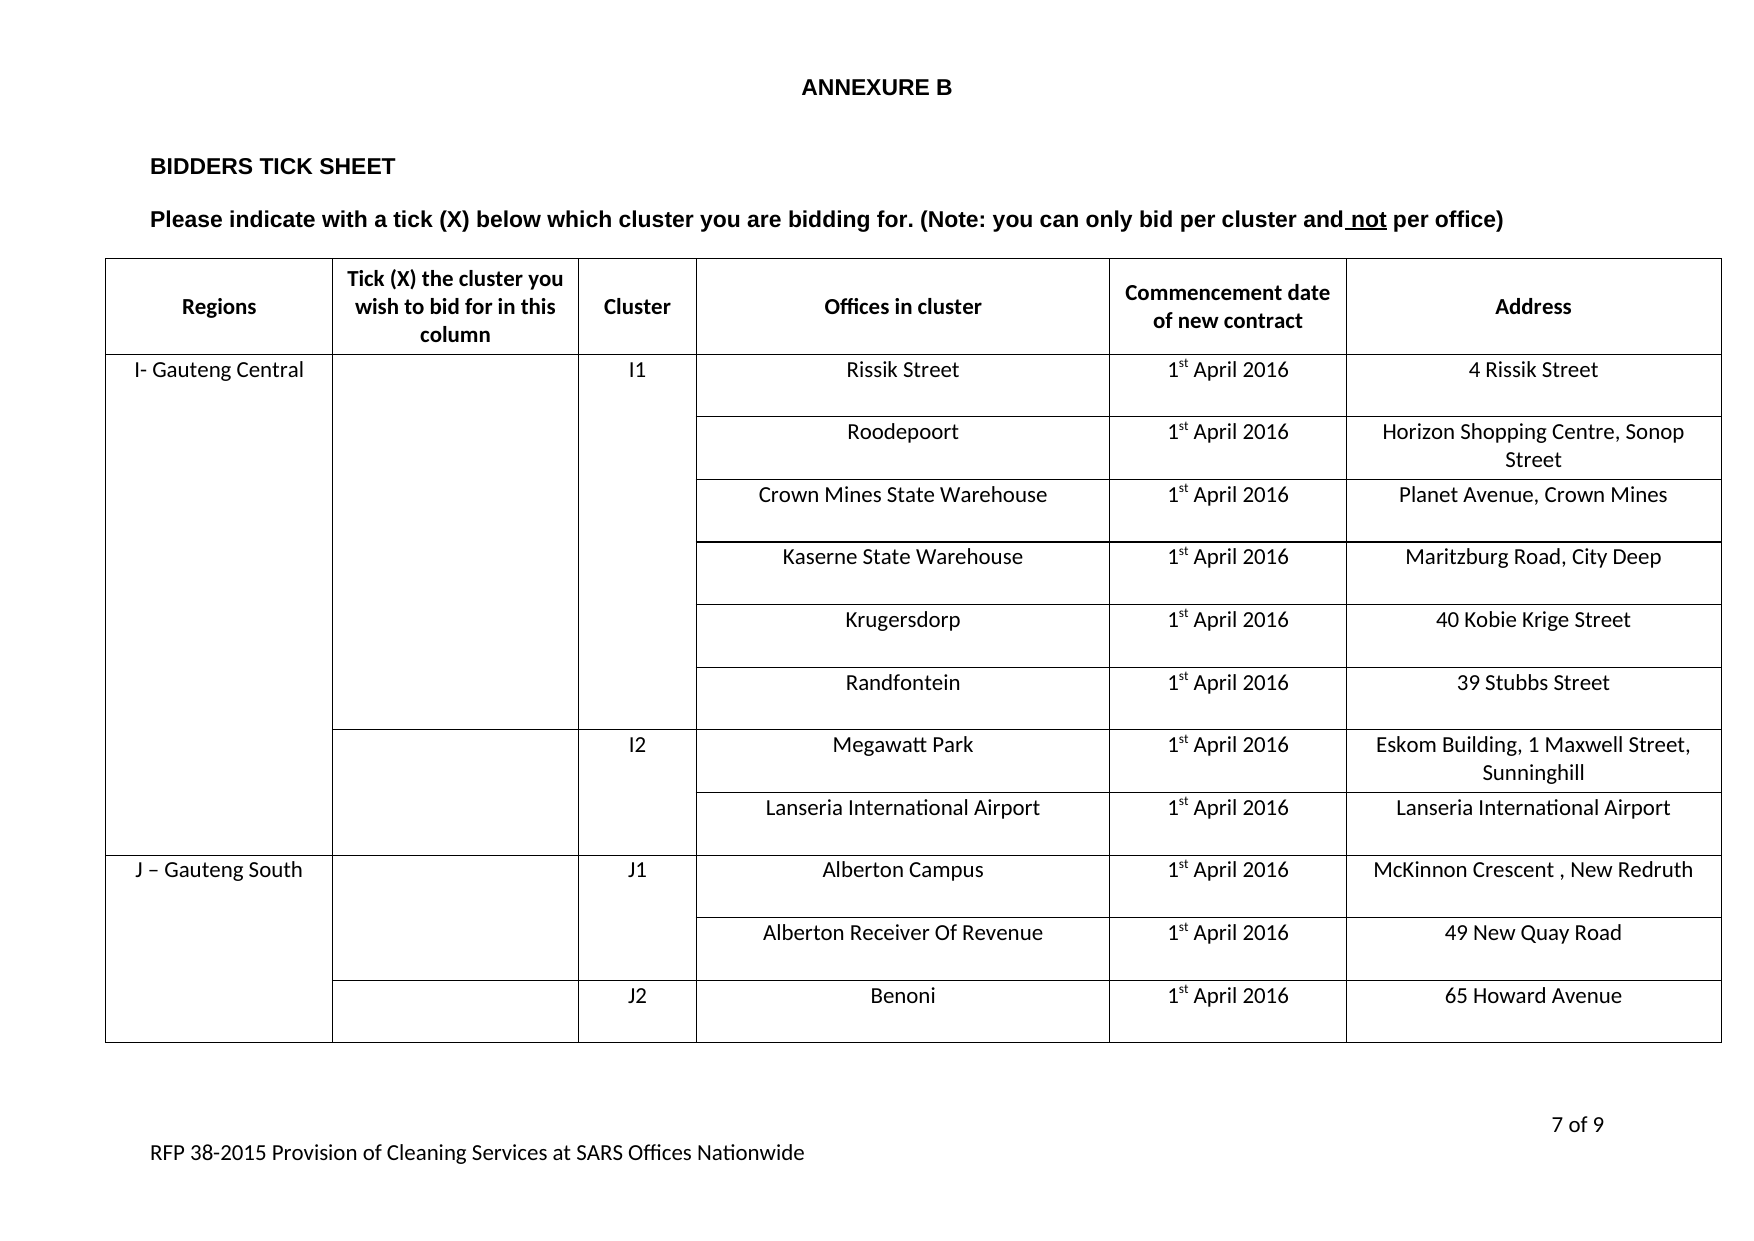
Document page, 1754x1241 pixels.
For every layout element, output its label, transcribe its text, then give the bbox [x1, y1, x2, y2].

table_cell 1st April 2016 [1110, 480, 1346, 541]
table_cell Kaserne State Warehouse [697, 543, 1109, 604]
table_cell J2 [579, 981, 696, 1042]
table_cell I2 [579, 730, 696, 854]
table_cell 1st April 2016 [1110, 856, 1346, 917]
table_cell [333, 355, 578, 729]
table_cell Krugersdorp [697, 605, 1109, 667]
table_cell [333, 856, 578, 980]
table_header Address [1347, 259, 1721, 354]
table_header Commencement date of new contract [1110, 259, 1346, 354]
table_cell 1st April 2016 [1110, 668, 1346, 729]
table_cell 1st April 2016 [1110, 730, 1346, 792]
table_cell Alberton Campus [697, 856, 1109, 917]
table_cell Crown Mines State Warehouse [697, 480, 1109, 541]
table_cell Rissik Street [697, 355, 1109, 416]
table_cell 1st April 2016 [1110, 605, 1346, 667]
table_header Regions [106, 259, 332, 354]
table_cell McKinnon Crescent , New Redruth [1347, 856, 1721, 917]
table_cell Eskom Building, 1 Maxwell Street, Sunninghill [1347, 730, 1721, 792]
table_cell 65 Howard Avenue [1347, 981, 1721, 1042]
table_cell [333, 730, 578, 854]
table_cell Alberton Receiver Of Revenue [697, 918, 1109, 980]
table_cell Lanseria International Airport [1347, 793, 1721, 854]
table_cell 1st April 2016 [1110, 793, 1346, 854]
table_cell 49 New Quay Road [1347, 918, 1721, 980]
table_cell Roodepoort [697, 417, 1109, 479]
table_cell Planet Avenue, Crown Mines [1347, 480, 1721, 541]
table_cell Megawatt Park [697, 730, 1109, 792]
table_cell [333, 981, 578, 1042]
table_cell 1st April 2016 [1110, 981, 1346, 1042]
table_cell I- Gauteng Central [106, 355, 332, 854]
table_cell 1st April 2016 [1110, 355, 1346, 416]
table_cell J – Gauteng South [106, 856, 332, 1042]
table_cell Horizon Shopping Centre, Sonop Street [1347, 417, 1721, 479]
table_header Cluster [579, 259, 696, 354]
table_cell Maritzburg Road, City Deep [1347, 543, 1721, 604]
table_cell 39 Stubbs Street [1347, 668, 1721, 729]
table_header Offices in cluster [697, 259, 1109, 354]
table_cell 1st April 2016 [1110, 543, 1346, 604]
table_cell 40 Kobie Krige Street [1347, 605, 1721, 667]
table_cell Benoni [697, 981, 1109, 1042]
table_cell Lanseria International Airport [697, 793, 1109, 854]
table_cell 4 Rissik Street [1347, 355, 1721, 416]
table_cell 1st April 2016 [1110, 918, 1346, 980]
table_header Tick (X) the cluster you wish to bid for in this column [333, 259, 578, 354]
table_cell 1st April 2016 [1110, 417, 1346, 479]
table_cell J1 [579, 856, 696, 980]
table_cell Randfontein [697, 668, 1109, 729]
table_cell I1 [579, 355, 696, 729]
